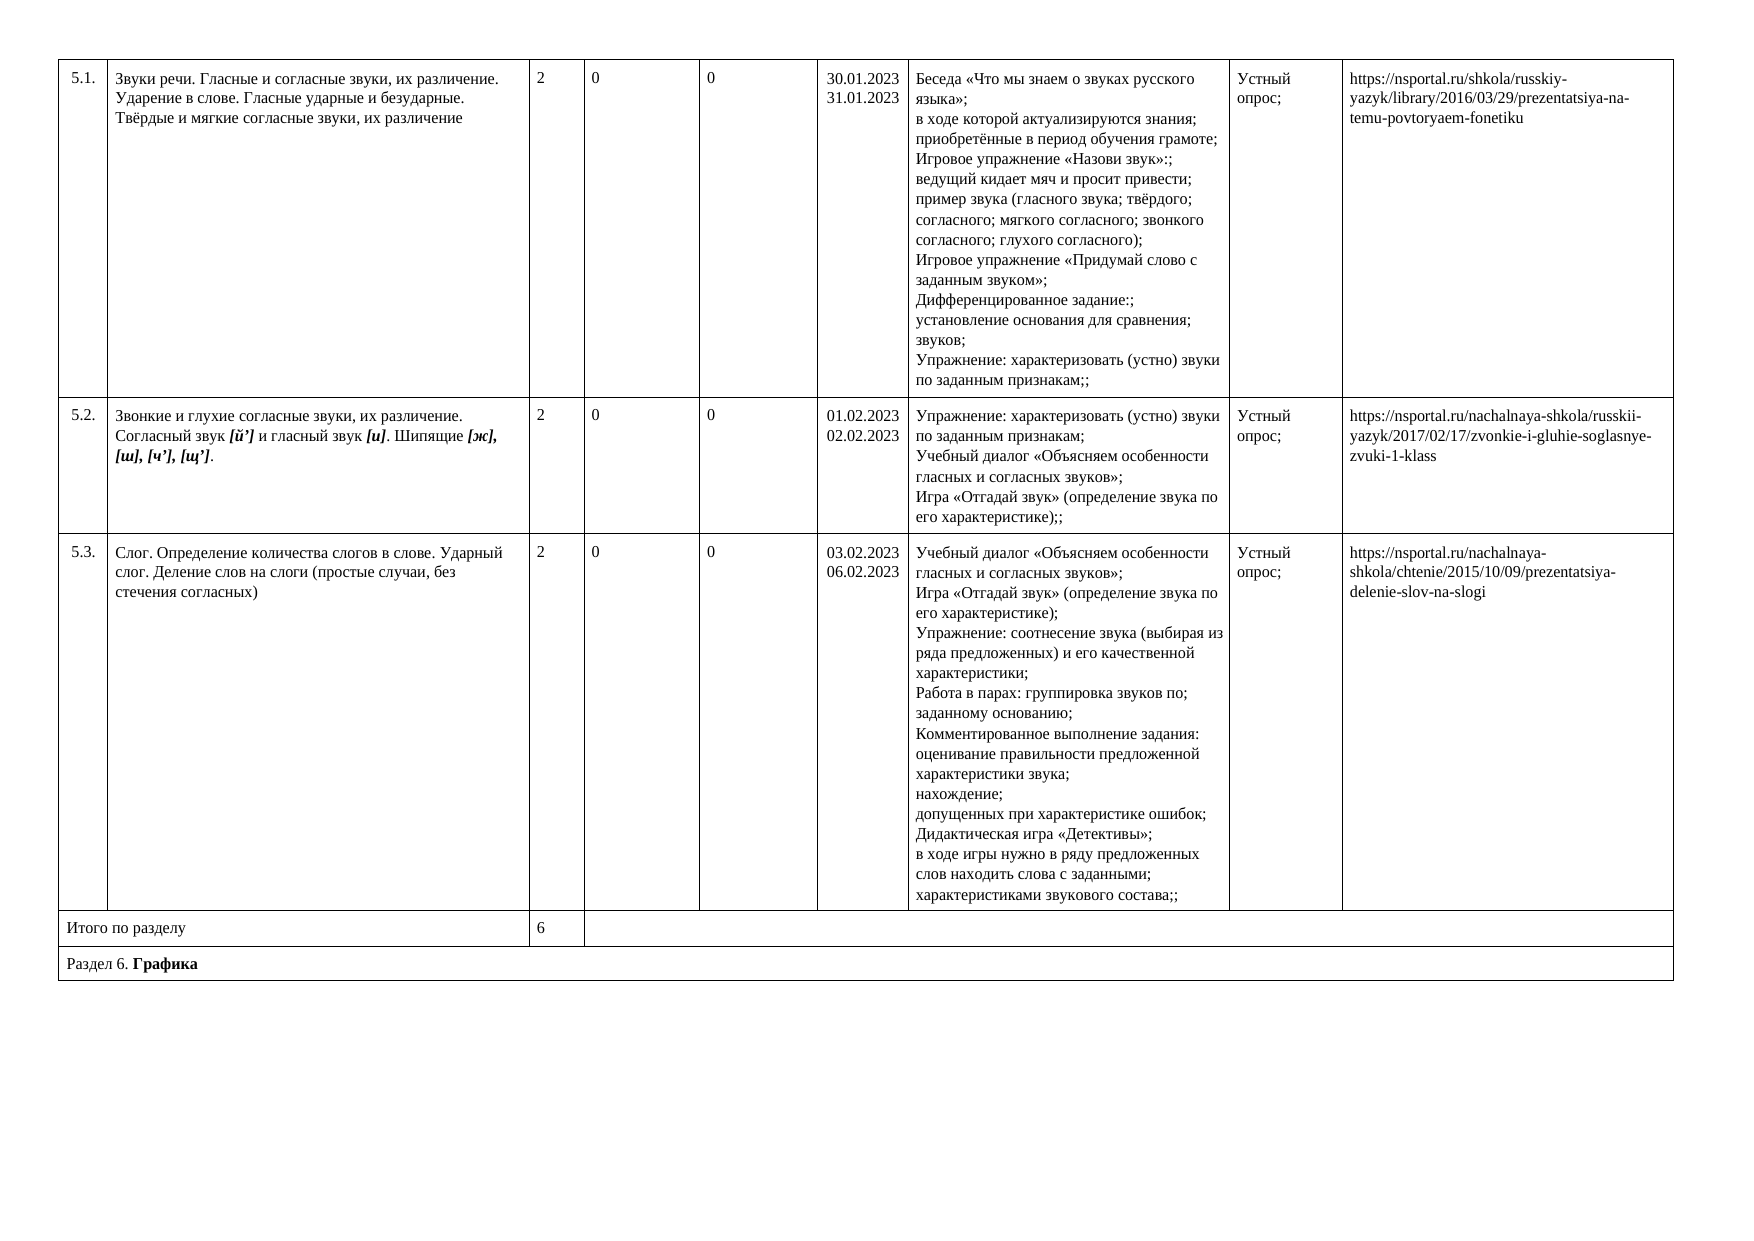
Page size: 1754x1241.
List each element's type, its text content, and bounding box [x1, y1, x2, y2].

table_cell 2 [530, 534, 584, 910]
table_cell Упражнение: характеризовать (устно) звуки по заданным признакам; Учебный диалог «Объясняем особенности гласных и соглас​ных звуков»; Игра «Отгадай звук» (определение звука по его характери​стике);; [909, 398, 1229, 533]
table_header Устный опрос; [1230, 60, 1342, 397]
table_cell Итого по разделу [59, 911, 529, 946]
table_cell 03.02.2023 06.02.2023 [818, 534, 908, 910]
table_cell 0 [700, 398, 817, 533]
table_cell Звонкие и глухие согласные звуки, их различение. Согласный звук [й’] и гласный звук [и]. Шипящие [ж], [ш], [ч’], [щ’]. [108, 398, 529, 533]
table_header 0 [585, 60, 699, 397]
table_cell Раздел 6. Графика [59, 947, 1673, 980]
table_header Беседа «Что мы знаем о звуках русского языка»; в ходе которой актуализируются знания; приобретённые в период обучения грамоте; Игровое упражнение «Назови звук»:; ведущий кидает мяч и просит привести; пример звука (гласного звука; твёрдого; согласного; мягкого согласного; звонкого согласного; глухого согласного); Игровое упражнение «Придумай слово с заданным звуком»; Дифференцированное задание:; установление основания для сравнения; звуков; Упражнение: характеризовать (устно) звуки по заданным признакам;; [909, 60, 1229, 397]
table_header 5.1. [59, 60, 107, 397]
table_cell Устный опрос; [1230, 534, 1342, 910]
table_cell 5.3. [59, 534, 107, 910]
table_cell 5.2. [59, 398, 107, 533]
table_header Звуки речи. Гласные и согласные звуки, их различение. Ударение в слове. Гласные ударные и безударные. Твёрдые и мягкие согласные звуки, их различение [108, 60, 529, 397]
table_header 30.01.2023 31.01.2023 [818, 60, 908, 397]
table_cell Учебный диалог «Объясняем особенности гласных и соглас​ных звуков»; Игра «Отгадай звук» (определение звука по его характери​стике); Упражнение: соотнесение звука (выбирая из ряда предло​женных) и его качественной характеристики; Работа в парах: группировка звуков по; заданному основанию; Комментированное выполнение задания: оценивание правильности предложенной характеристики звука; нахож​дение; допущенных при характеристике ошибок; Дидактическая игра «Детективы»; в ходе игры нужно в ряду предложенных слов находить слова с заданными; характеристиками звукового состава;; [909, 534, 1229, 910]
table_header https://nsportal.ru/shkola/russkiy- yazyk/library/2016/03/29/prezentatsiya-na-temu-povtoryaem-fonetiku [1343, 60, 1673, 397]
table_cell Устный опрос; [1230, 398, 1342, 533]
table_cell 0 [585, 534, 699, 910]
table_cell 01.02.2023 02.02.2023 [818, 398, 908, 533]
table_cell 6 [530, 911, 584, 946]
table_cell https://nsportal.ru/nachalnaya- shkola/chtenie/2015/10/09/prezentatsiya-delenie-slov-na-slogi [1343, 534, 1673, 910]
table_cell https://nsportal.ru/nachalnaya-shkola/russkii-yazyk/2017/02/17/zvonkie-i-gluhie-soglasnye-zvuki-1-klass [1343, 398, 1673, 533]
table_cell [585, 911, 1673, 946]
table_cell 0 [700, 534, 817, 910]
table_cell 2 [530, 398, 584, 533]
table_cell Слог. Определение количества слогов в слове. Ударный слог. Деление слов на слоги (простые случаи, без стечения согласных) [108, 534, 529, 910]
table_header 2 [530, 60, 584, 397]
table_header 0 [700, 60, 817, 397]
table_cell 0 [585, 398, 699, 533]
